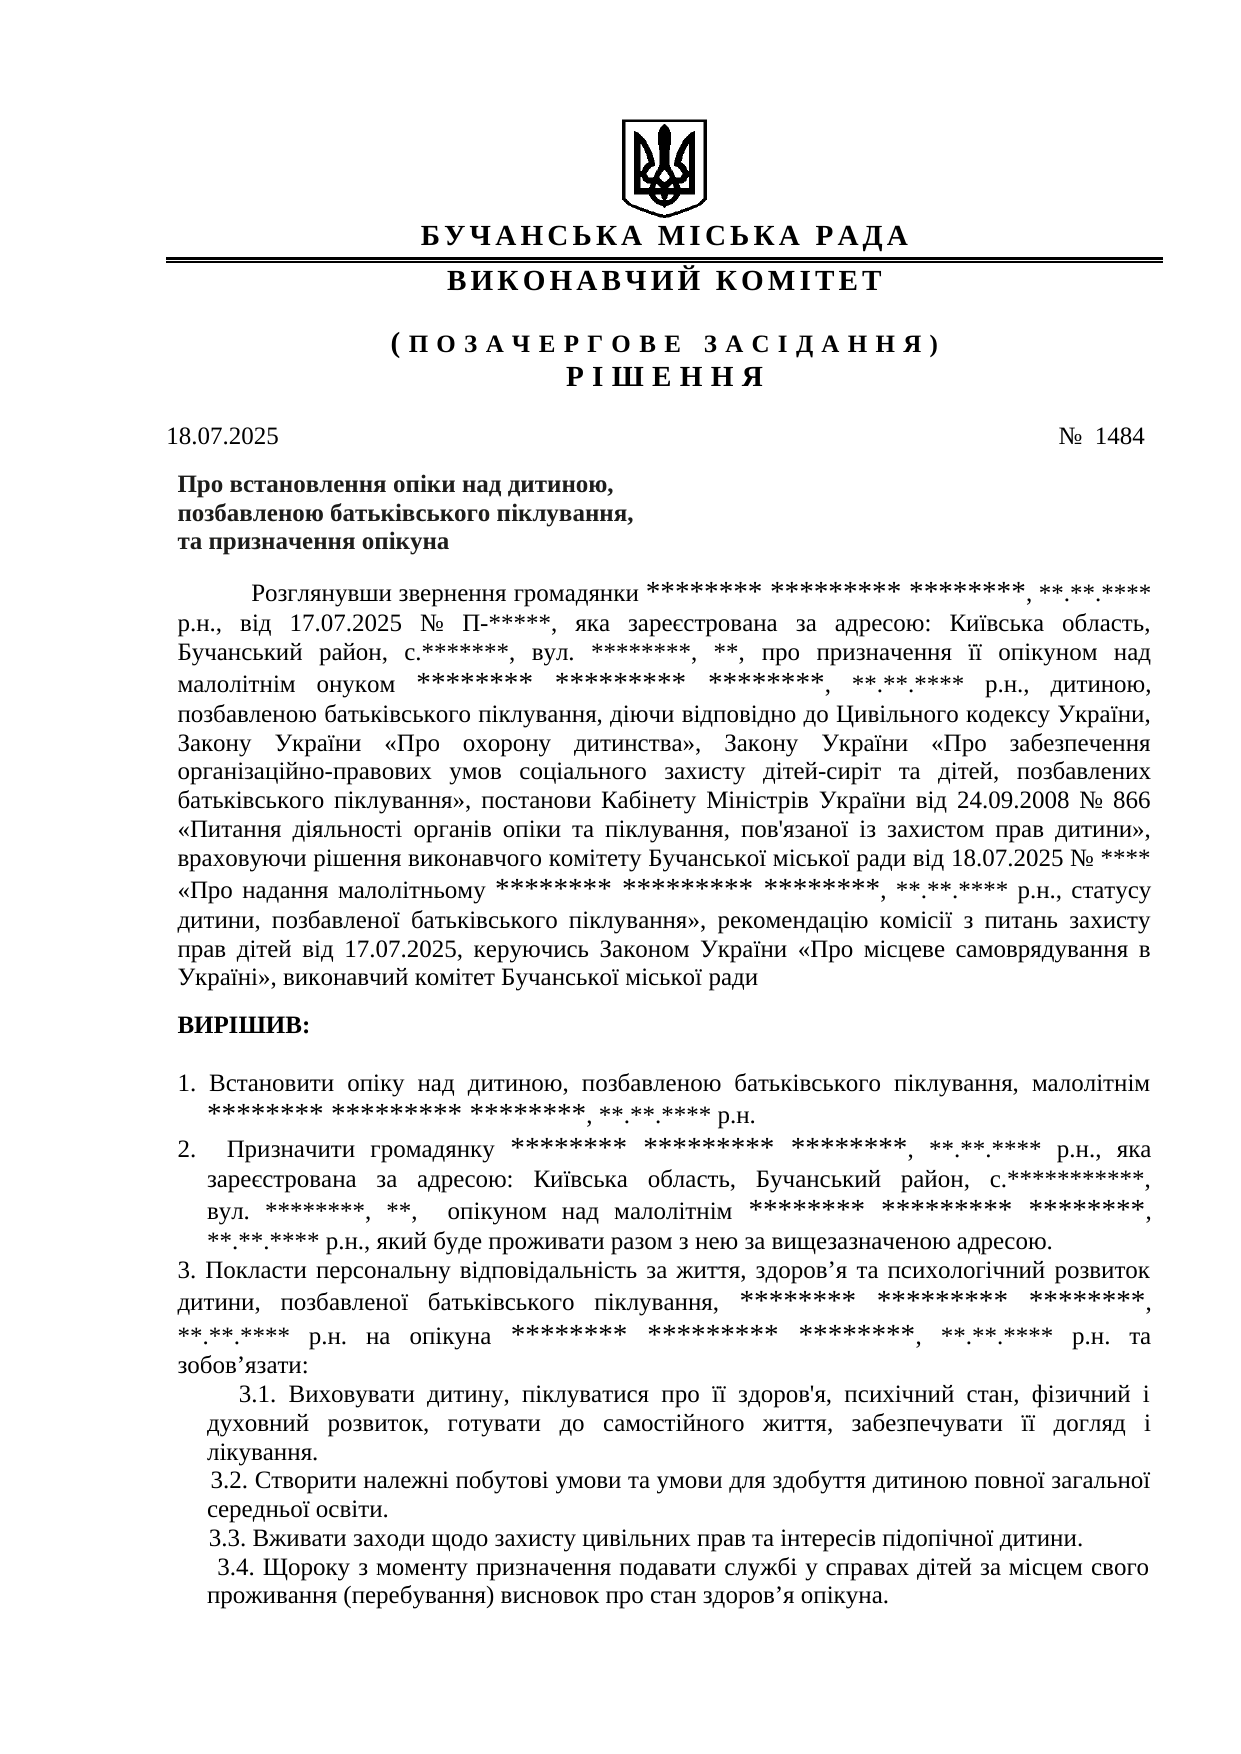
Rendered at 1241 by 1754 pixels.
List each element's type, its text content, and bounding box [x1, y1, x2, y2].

table_header № 1484 [665, 421, 1163, 450]
text Розглянувши звернення громадянки ******** ********* ********, **.**.**** р.н., від 17.07.2025 № П-*****, яка зареєстрована за адресою: Київська область, Бучанський район, с.*******, вул. ********, **, про призначення її опікуном над малолітнім онуком ******** ********* ********, **.**.**** р.н., дитиною, позбавленою батьківського піклування, діючи відповідно до Цивільного кодексу України, Закону України «Про охорону дитинства», Закону України «Про забезпечення організаційно-правових умов соціального захисту дітей-сиріт та дітей, позбавлених батьківського піклування», постанови Кабінету Міністрів України від 24.09.2008 № 866 «Питання діяльності органів опіки та піклування, пов'язаної із захистом прав дитини», враховуючи рішення виконавчого комітету Бучанської міської ради від 18.07.2025 № **** «Про надання малолітньому ******** ********* ********, **.**.**** р.н., статусу дитини, позбавленої батьківського піклування», рекомендацію комісії з питань захисту прав дітей від 17.07.2025, керуючись Законом України «Про місцеве самоврядування в Україні», виконавчий комітет Бучанської міської ради [177, 574, 1152, 991]
table_header 18.07.2025 [166, 421, 665, 450]
text та призначення опікуна [177, 526, 1152, 555]
list 3.2. Створити належні побутові умови та умови для здобуття дитиною повної загальної середньої освіти. [177, 1466, 1152, 1523]
text 3. Покласти персональну відповідальність за життя, здоров’я та психологічний розвиток дитини, позбавленої батьківського піклування, ******** ********* ********, **.**.**** р.н. на опікуна ******** ********* ********, **.**.**** р.н. та зобов’язати: [177, 1255, 1152, 1379]
text БУЧАНСЬКА МІСЬКА РАДА [177, 218, 1152, 252]
list 1. Встановити опіку над дитиною, позбавленою батьківського піклування, малолітнім ******** ********* ********, **.**.**** р.н. [177, 1068, 1152, 1130]
list 2. Призначити громадянку ******** ********* ********, **.**.**** р.н., яка зареєстрована за адресою: Київська область, Бучанський район, с.***********, вул. ********, **, опікуном над малолітнім ******** ********* ********, **.**.**** р.н., який буде проживати разом з нею за вищезазначеною адресою. [177, 1130, 1152, 1255]
list 3.4. Щороку з моменту призначення подавати службі у справах дітей за місцем свого проживання (перебування) висновок про стан здоров’я опікуна. [177, 1552, 1152, 1609]
table_header ВИКОНАВЧИЙ КОМІТЕТ [166, 263, 1163, 325]
text ВИРІШИВ: [177, 1010, 1152, 1039]
text (ПОЗАЧЕРГОВЕ ЗАСІДАННЯ) [177, 325, 1152, 359]
text Про встановлення опіки над дитиною, [177, 469, 1152, 498]
text позбавленою батьківського піклування, [177, 498, 1152, 526]
list 3.1. Виховувати дитину, піклуватися про її здоров'я, психічний стан, фізичний і духовний розвиток, готувати до самостійного життя, забезпечувати її догляд і лікування. [177, 1379, 1152, 1466]
list 3.3. Вживати заходи щодо захисту цивільних прав та інтересів підопічної дитини. [177, 1523, 1152, 1552]
text РІШЕННЯ [177, 359, 1152, 392]
picture [620, 118, 709, 219]
